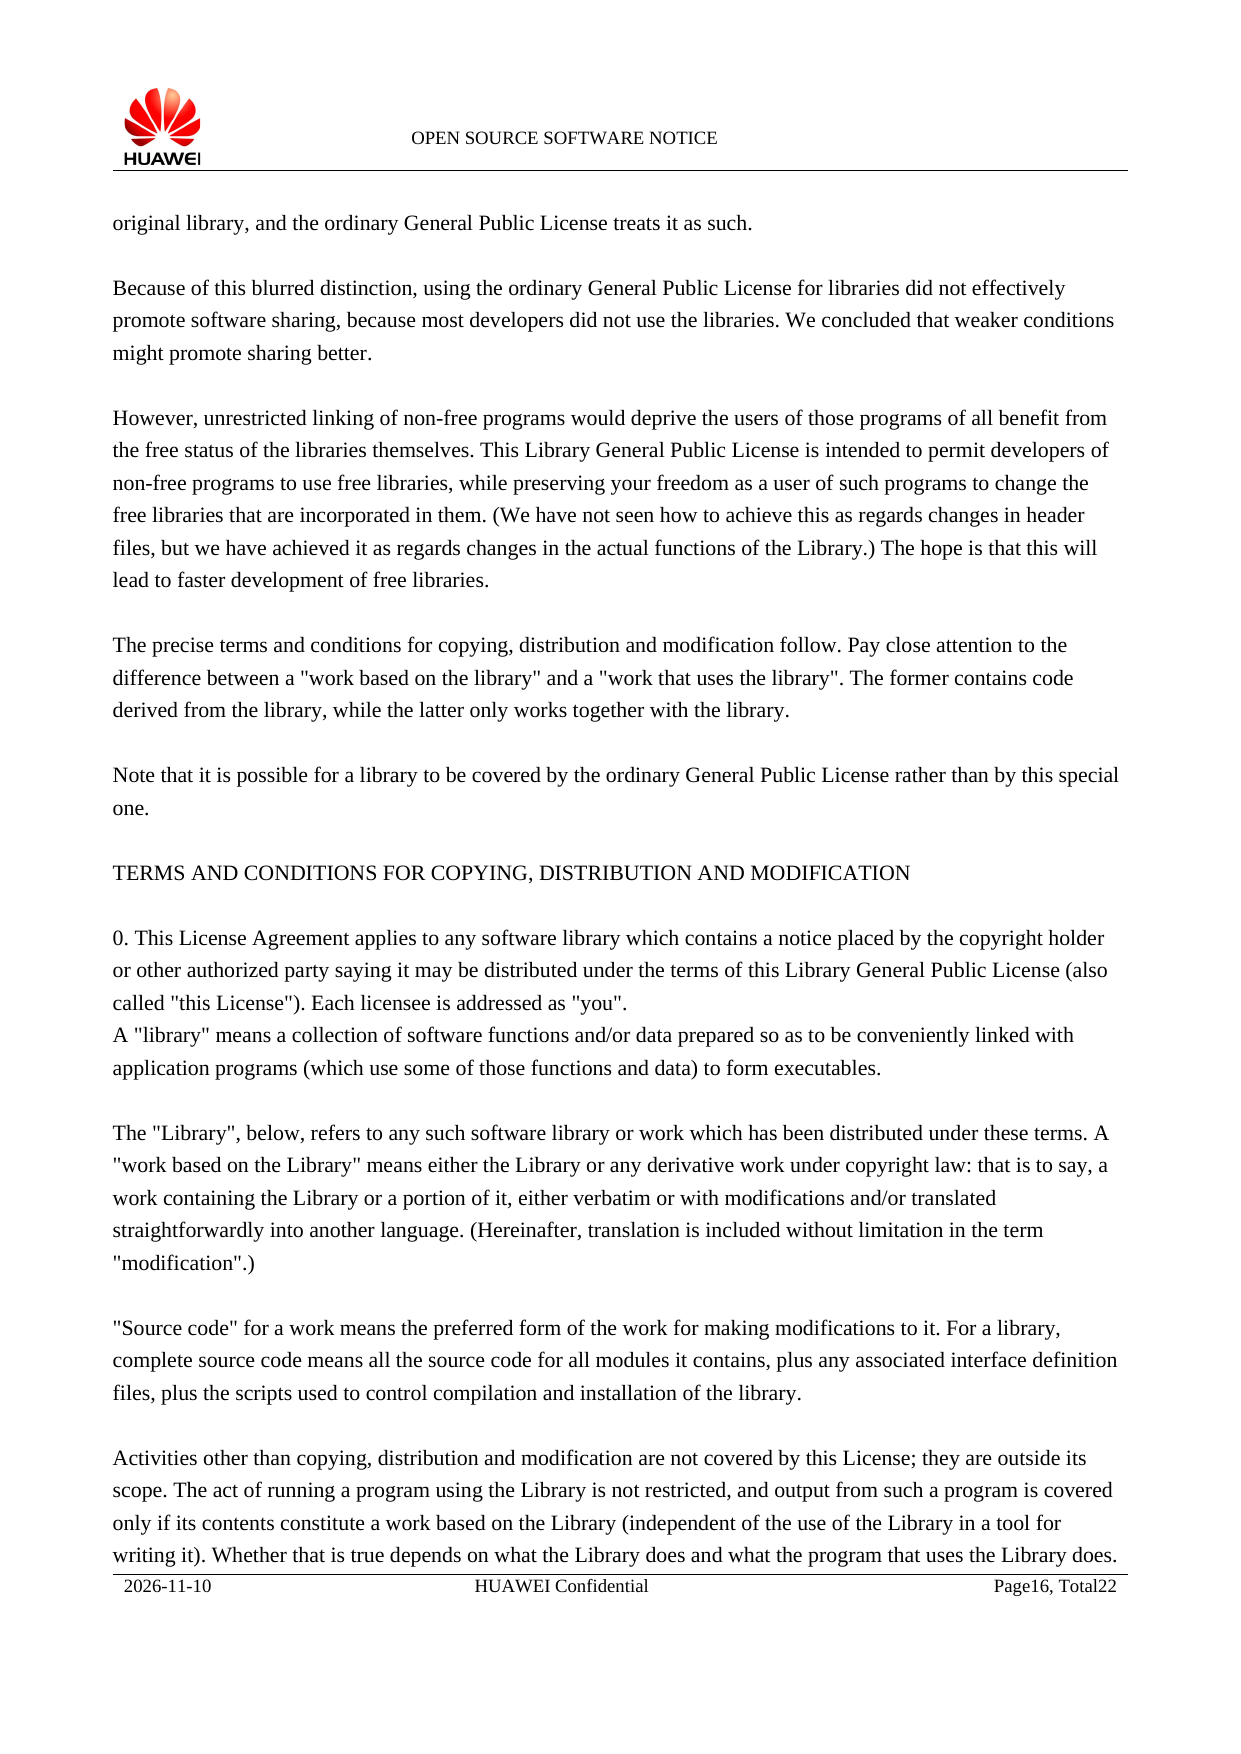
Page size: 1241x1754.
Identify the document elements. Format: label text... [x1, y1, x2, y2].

picture [124, 88, 201, 165]
